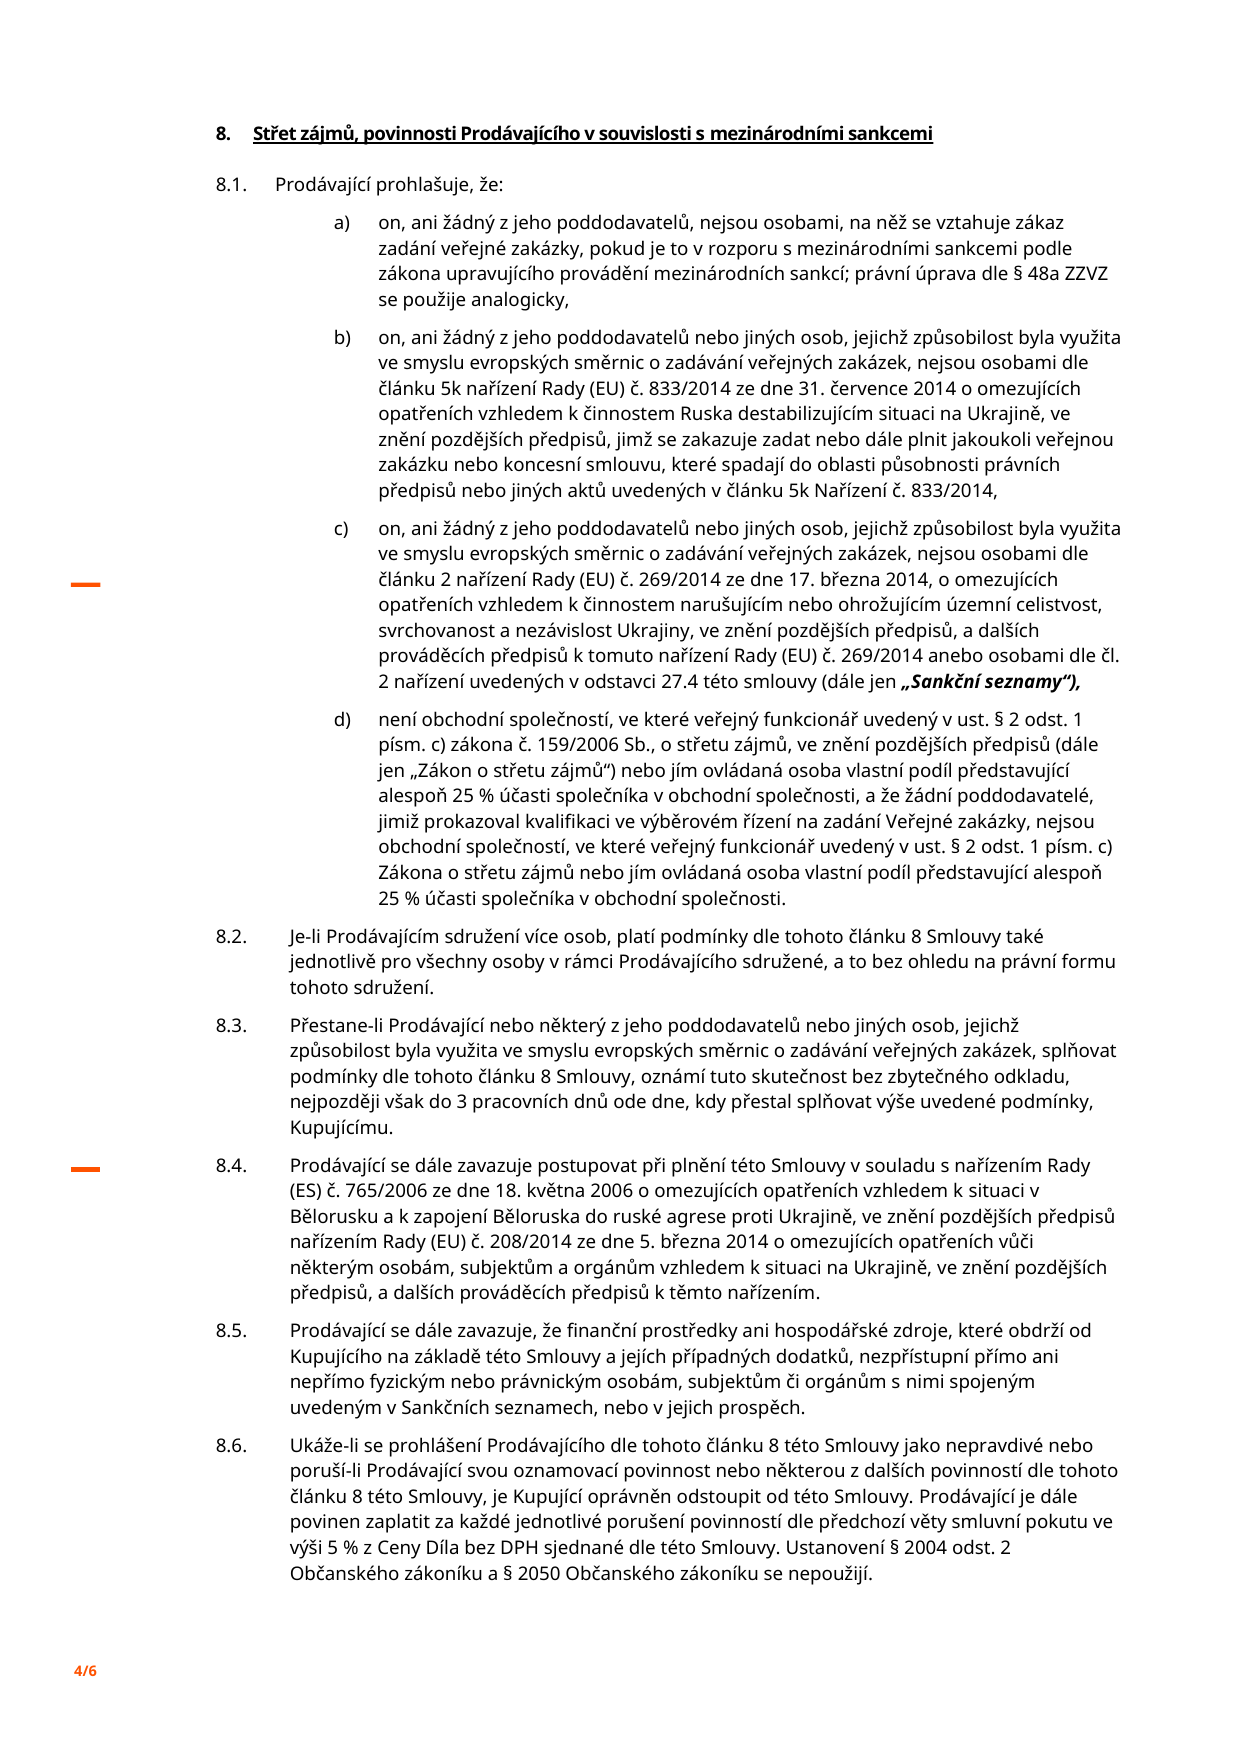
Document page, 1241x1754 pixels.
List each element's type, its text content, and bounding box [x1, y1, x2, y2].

list Je-li Prodávajícím sdružení více osob, platí podmínky dle tohoto článku 8 Smlouvy také jednotlivě pro všechny osoby v rámci Prodávajícího sdružené, a to bez ohledu na právní formu tohoto sdružení. [216, 923, 1122, 999]
list Prodávající se dále zavazuje, že finanční prostředky ani hospodářské zdroje, které obdrží od Kupujícího na základě této Smlouvy a jejích případných dodatků, nezpřístupní přímo ani nepřímo fyzickým nebo právnickým osobám, subjektům či orgánům s nimi spojeným uvedeným v Sankčních seznamech, nebo v jejich prospěch. [216, 1318, 1122, 1420]
text on, ani žádný z jeho poddodavatelů nebo jiných osob, jejichž způsobilost byla využita ve smyslu evropských směrnic o zadávání veřejných zakázek, nejsou osobami dle článku 5k nařízení Rady (EU) č. 833/2014 ze dne 31. července 2014 o omezujících opatřeních vzhledem k činnostem Ruska destabilizujícím situaci na Ukrajině, ve znění pozdějších předpisů, jimž se zakazuje zadat nebo dále plnit jakoukoli veřejnou zakázku nebo koncesní smlouvu, které spadají do oblasti působnosti právních předpisů nebo jiných aktů uvedených v článku 5k Nařízení č. 833/2014, [334, 324, 1122, 503]
list Prodávající prohlašuje, že: [216, 171, 1122, 197]
list Ukáže-li se prohlášení Prodávajícího dle tohoto článku 8 této Smlouvy jako nepravdivé nebo poruší-li Prodávající svou oznamovací povinnost nebo některou z dalších povinností dle tohoto článku 8 této Smlouvy, je Kupující oprávněn odstoupit od této Smlouvy. Prodávající je dále povinen zaplatit za každé jednotlivé porušení povinností dle předchozí věty smluvní pokutu ve výši 5 % z Ceny Díla bez DPH sjednané dle této Smlouvy. Ustanovení § 2004 odst. 2 Občanského zákoníku a § 2050 Občanského zákoníku se nepoužijí. [216, 1432, 1122, 1585]
list Prodávající se dále zavazuje postupovat při plnění této Smlouvy v souladu s nařízením Rady (ES) č. 765/2006 ze dne 18. května 2006 o omezujících opatřeních vzhledem k situaci v Bělorusku a k zapojení Běloruska do ruské agrese proti Ukrajině, ve znění pozdějších předpisů nařízením Rady (EU) č. 208/2014 ze dne 5. března 2014 o omezujících opatřeních vůči některým osobám, subjektům a orgánům vzhledem k situaci na Ukrajině, ve znění pozdějších předpisů, a dalších prováděcích předpisů k těmto nařízením. [216, 1152, 1122, 1305]
text on, ani žádný z jeho poddodavatelů, nejsou osobami, na něž se vztahuje zákaz zadání veřejné zakázky, pokud je to v rozporu s mezinárodními sankcemi podle zákona upravujícího provádění mezinárodních sankcí; právní úprava dle § 48a ZZVZ se použije analogicky, [334, 209, 1122, 311]
list Přestane-li Prodávající nebo některý z jeho poddodavatelů nebo jiných osob, jejichž způsobilost byla využita ve smyslu evropských směrnic o zadávání veřejných zakázek, splňovat podmínky dle tohoto článku 8 Smlouvy, oznámí tuto skutečnost bez zbytečného odkladu, nejpozději však do 3 pracovních dnů ode dne, kdy přestal splňovat výše uvedené podmínky, Kupujícímu. [216, 1012, 1122, 1139]
text není obchodní společností, ve které veřejný funkcionář uvedený v ust. § 2 odst. 1 písm. c) zákona č. 159/2006 Sb., o střetu zájmů, ve znění pozdějších předpisů (dále jen „Zákon o střetu zájmů“) nebo jím ovládaná osoba vlastní podíl představující alespoň 25 % účasti společníka v obchodní společnosti, a že žádní poddodavatelé, jimiž prokazoval kvalifikaci ve výběrovém řízení na zadání Veřejné zakázky, nejsou obchodní společností, ve které veřejný funkcionář uvedený v ust. § 2 odst. 1 písm. c) Zákona o střetu zájmů nebo jím ovládaná osoba vlastní podíl představující alespoň 25 % účasti společníka v obchodní společnosti. [334, 706, 1122, 910]
text Střet zájmů, povinnosti Prodávajícího v souvislosti s mezinárodními sankcemi [216, 121, 1122, 146]
text on, ani žádný z jeho poddodavatelů nebo jiných osob, jejichž způsobilost byla využita ve smyslu evropských směrnic o zadávání veřejných zakázek, nejsou osobami dle článku 2 nařízení Rady (EU) č. 269/2014 ze dne 17. března 2014, o omezujících opatřeních vzhledem k činnostem narušujícím nebo ohrožujícím územní celistvost, svrchovanost a nezávislost Ukrajiny, ve znění pozdějších předpisů, a dalších prováděcích předpisů k tomuto nařízení Rady (EU) č. 269/2014 anebo osobami dle čl. 2 nařízení uvedených v odstavci 27.4 této smlouvy (dále jen „Sankční seznamy“), [334, 515, 1122, 694]
